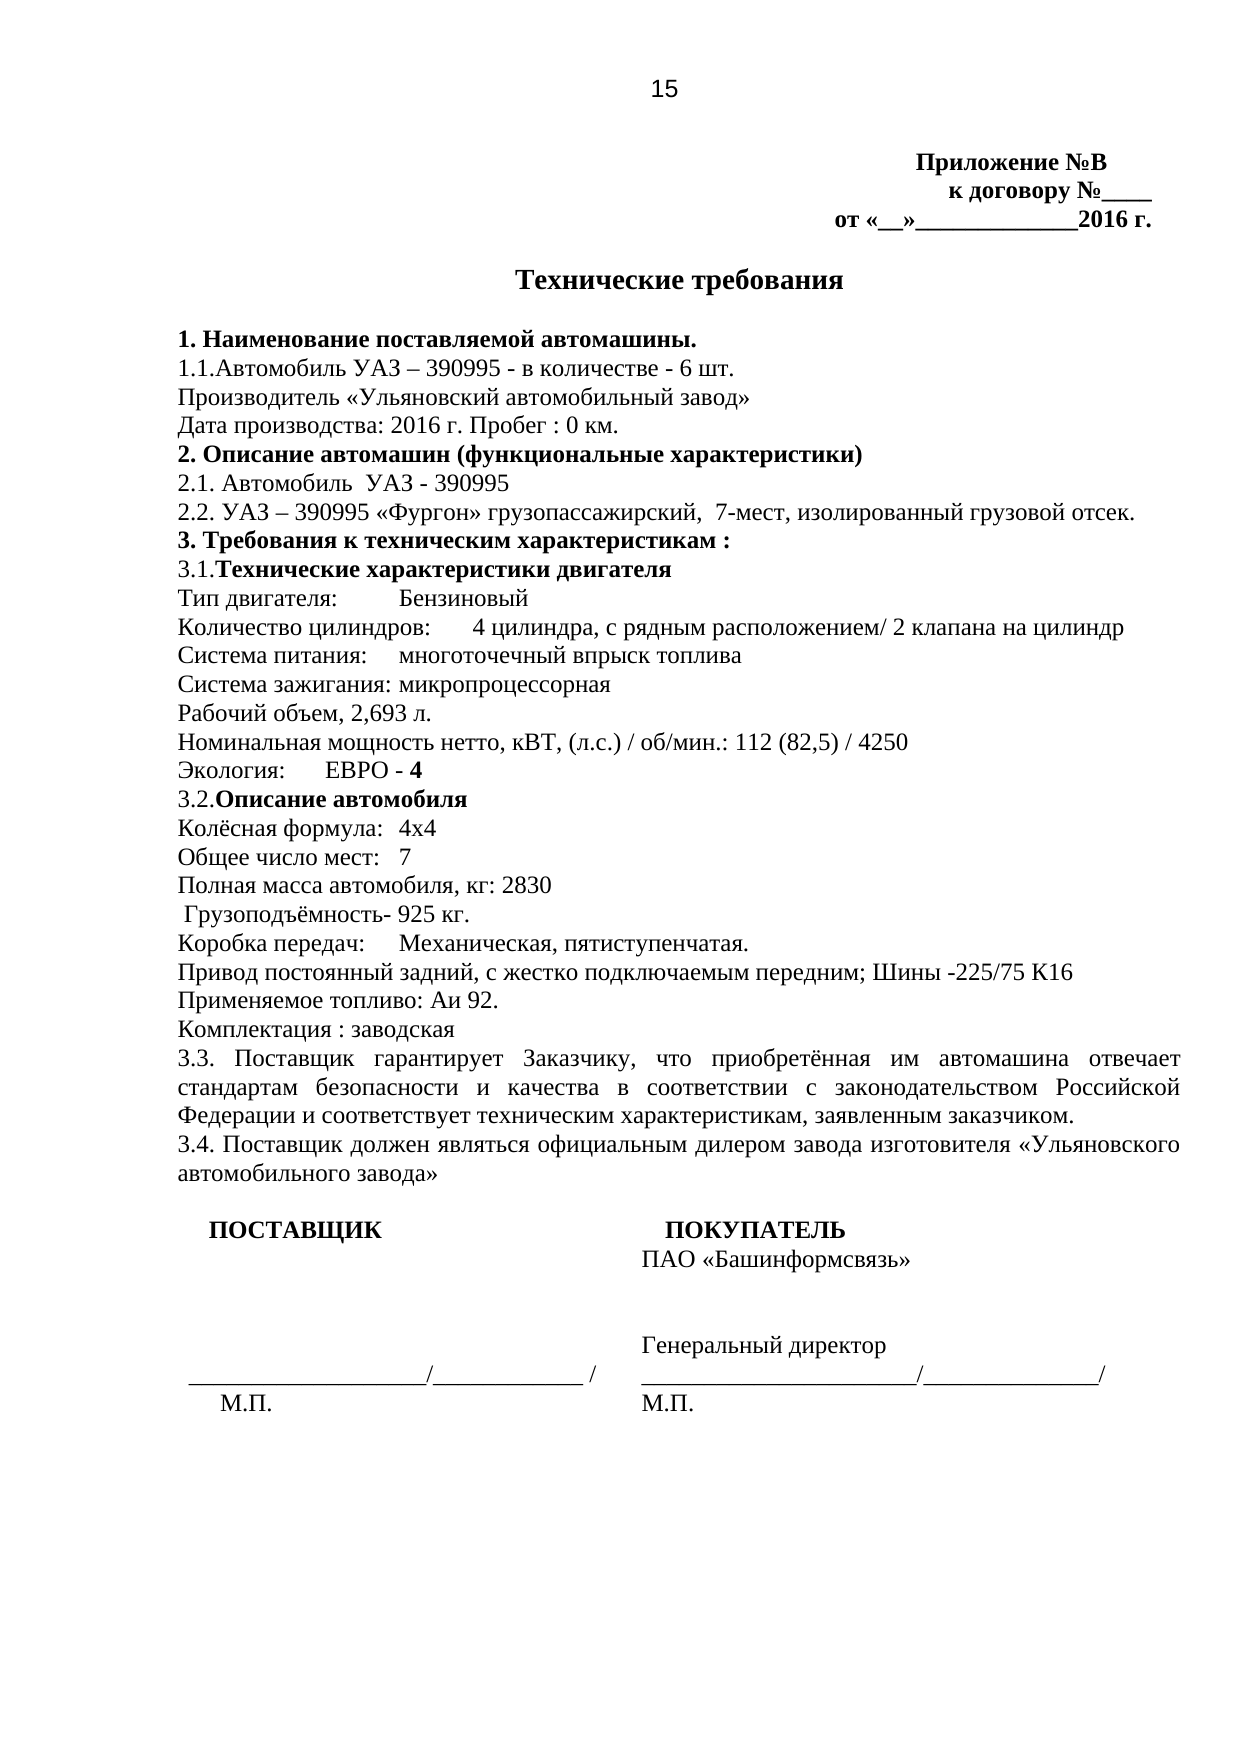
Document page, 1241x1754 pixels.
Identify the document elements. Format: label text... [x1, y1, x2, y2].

text от «__»_____________2016 г. [177, 204, 1152, 233]
text 3. Требования к техническим характеристикам : [177, 525, 1181, 554]
text Технические требования [177, 262, 1181, 324]
text Приложение №В [916, 147, 1152, 176]
text 3.2.Описание автомобиля [177, 784, 1181, 813]
text ПОСТАВЩИК ПОКУПАТЕЛЬ [177, 1215, 1152, 1244]
text к договору №____ [177, 176, 1152, 204]
text 3.3. Поставщик гарантирует Заказчику, что приобретённая им автомашина отвечает стандартам безопасности и качества в соответствии с законодательством Российской Федерации и соответствует техническим характеристикам, заявленным заказчиком. [177, 1043, 1181, 1129]
text Дата производства: 2016 г. Пробег : 0 км. [177, 410, 1181, 439]
text 2. Описание автомашин (функциональные характеристики) [177, 439, 1181, 468]
text Полная масса автомобиля, кг: 2830 [177, 870, 1181, 899]
text Коробка передач: Механическая, пятиступенчатая. [177, 928, 1181, 957]
text Грузоподъёмность- 925 кг. [177, 899, 1181, 928]
text 2.2. УАЗ – 390995 «Фургон» грузопассажирский, 7-мест, изолированный грузовой отсек. [177, 497, 1181, 525]
text 3.4. Поставщик должен являться официальным дилером завода изготовителя «Ульяновского автомобильного завода» [177, 1129, 1181, 1187]
text Тип двигателя: Бензиновый [177, 583, 1181, 612]
table_header ___________________/____________ / М.П. [177, 1244, 630, 1445]
text Экология: ЕВРО - 4 [177, 755, 1181, 784]
text 1.1.Автомобиль УАЗ – 390995 - в количестве - 6 шт. [177, 353, 1181, 382]
text Применяемое топливо: Аи 92. [177, 985, 1181, 1014]
text Номинальная мощность нетто, кВТ, (л.с.) / об/мин.: 112 (82,5) / 4250 [177, 727, 1181, 755]
text Колёсная формула: 4х4 [177, 813, 1181, 842]
text Система питания: многоточечный впрыск топлива [177, 640, 1181, 669]
text Производитель «Ульяновский автомобильный завод» [177, 382, 1181, 410]
text Рабочий объем, 2,693 л. [177, 698, 1181, 727]
table_header ПАО «Башинформсвязь» Генеральный директор ______________________/______________/ М.П. [630, 1244, 1152, 1445]
text Привод постоянный задний, с жестко подключаемым передним; Шины -225/75 К16 [177, 957, 1181, 985]
text Комплектация : заводская [177, 1014, 1181, 1043]
text Система зажигания: микропроцессорная [177, 669, 1181, 698]
text 1. Наименование поставляемой автомашины. [177, 324, 1181, 353]
text Общее число мест: 7 [177, 842, 1181, 870]
text 3.1.Технические характеристики двигателя [177, 554, 1181, 583]
text 2.1. Автомобиль УАЗ - 390995 [177, 468, 1181, 497]
text Количество цилиндров: 4 цилиндра, с рядным расположением/ 2 клапана на цилиндр [177, 612, 1181, 640]
